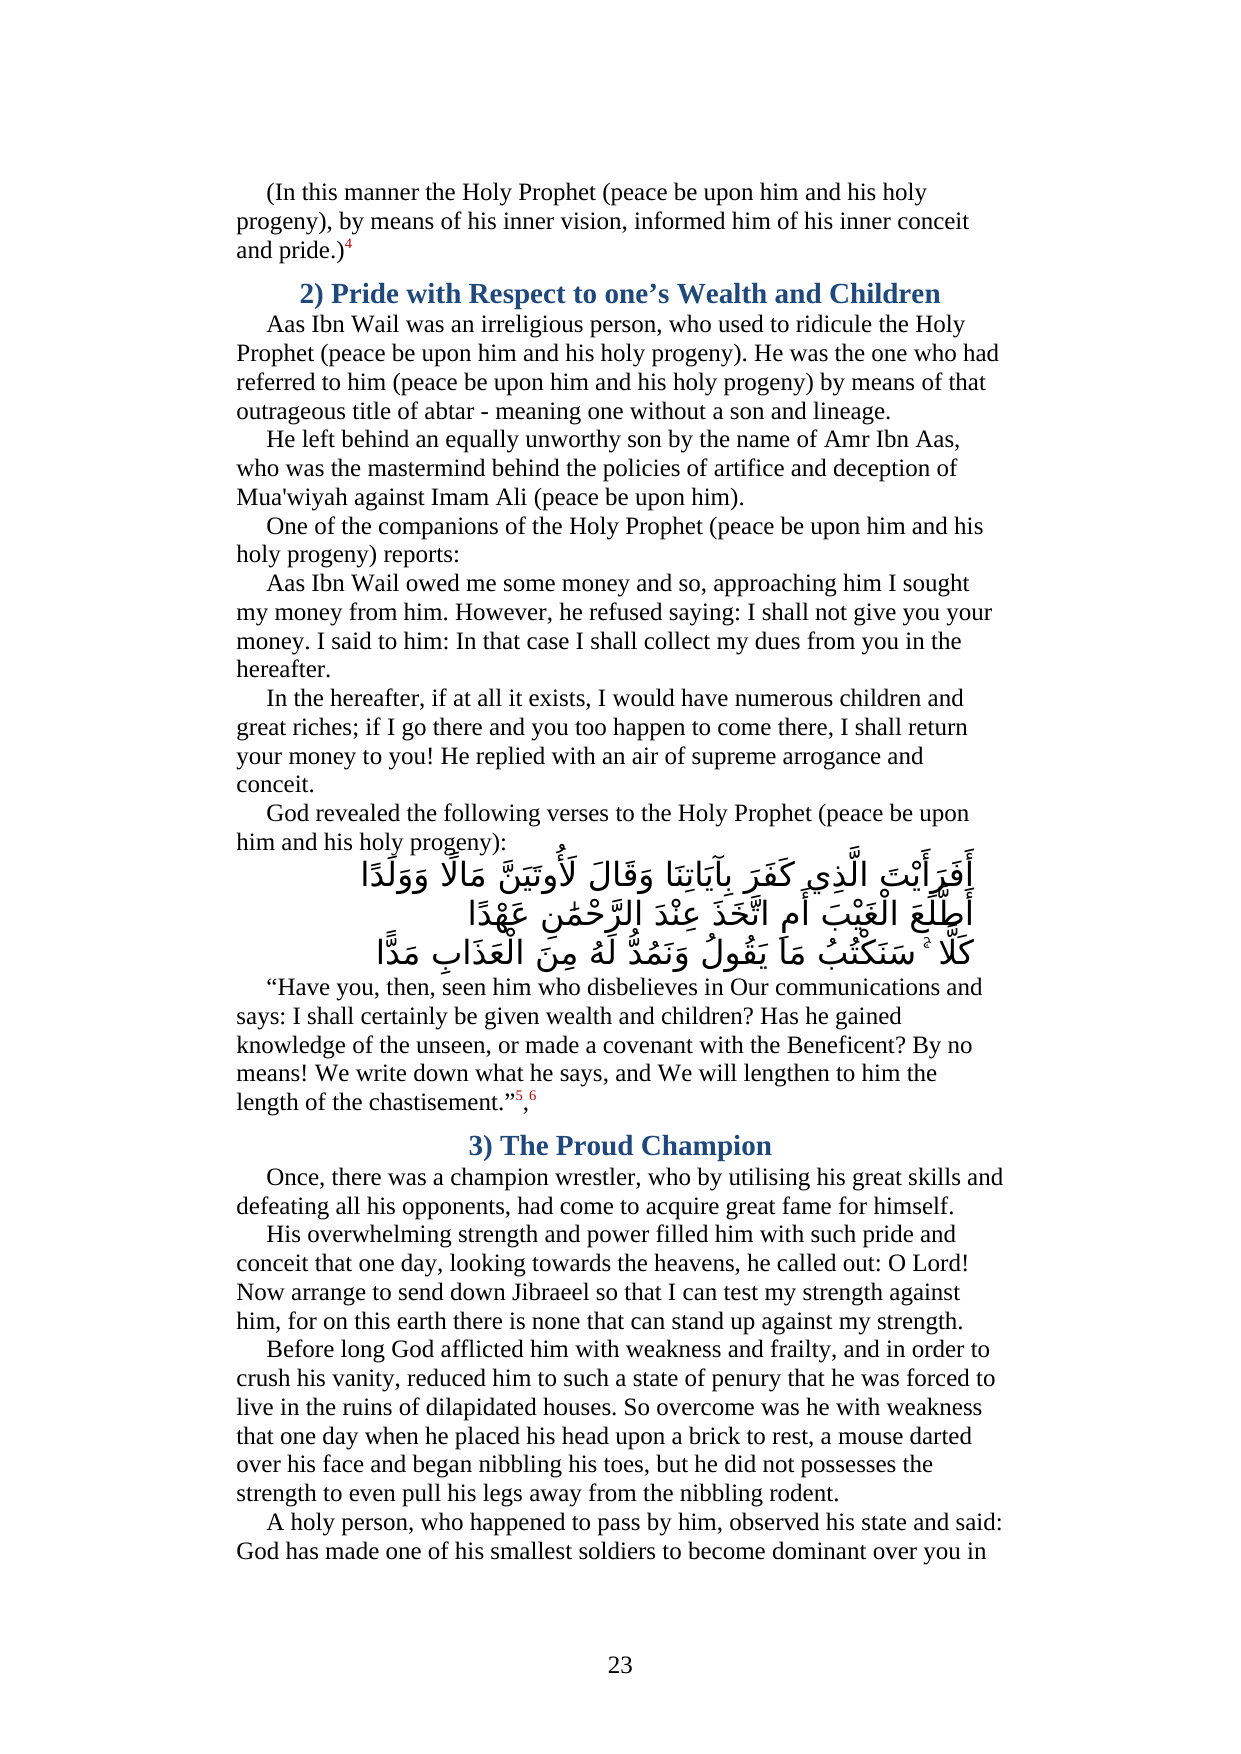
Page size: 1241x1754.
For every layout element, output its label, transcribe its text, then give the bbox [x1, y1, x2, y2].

subtitle 3) The Proud Champion [236, 1128, 1004, 1162]
text One of the companions of the Holy Prophet (peace be upon him and his holy progeny) reports: [236, 511, 1004, 568]
text Once, there was a champion wrestler, who by utilising his great skills and defeating all his opponents, had come to acquire great fame for himself. [236, 1162, 1004, 1219]
text His overwhelming strength and power filled him with such pride and conceit that one day, looking towards the heavens, he called out: O Lord! Now arrange to send down Jibraeel so that I can test my strength against him, for on this earth there is none that can stand up against my strength. [236, 1219, 1004, 1334]
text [236, 1507, 1004, 1564]
text “Have you, then, seen him who disbelieves in Our communications and says: I shall certainly be given wealth and children? Has he gained knowledge of the unseen, or made a covenant with the Beneficent? By no means! We write down what he says, and We will lengthen to him the length of the chastisement.”5,6 [236, 972, 1004, 1116]
text He left behind an equally unworthy son by the name of Amr Ibn Aas, who was the mastermind behind the policies of artifice and deception of Mua'wiyah against Imam Ali (peace be upon him). [236, 424, 1004, 511]
text Aas Ibn Wail owed me some money and so, approaching him I sought my money from him. However, he refused saying: I shall not give you your money. I said to him: In that case I shall collect my dues from you in the hereafter. [236, 568, 1004, 683]
text أَفَرَأَيْتَ الَّذِي كَفَرَ بِآيَاتِنَا وَقَالَ لَأُوتَيَنَّ مَالًا وَوَلَدًا [236, 856, 1004, 894]
text God revealed the following verses to the Holy Prophet (peace be upon him and his holy progeny): [236, 798, 1004, 856]
text Before long God afflicted him with weakness and frailty, and in order to crush his vanity, reduced him to such a state of penury that he was forced to live in the ruins of dilapidated houses. So overcome was he with weakness that one day when he placed his head upon a brick to rest, a mouse darted over his face and began nibbling his toes, but he did not possesses the strength to even pull his legs away from the nibbling rodent. [236, 1334, 1004, 1507]
subtitle 2) Pride with Respect to one’s Wealth and Children [236, 276, 1004, 309]
text كَلَّا ۚ سَنَكْتُبُ مَا يَقُولُ وَنَمُدُّ لَهُ مِنَ الْعَذَابِ مَدًّا [236, 933, 1004, 972]
text Aas Ibn Wail was an irreligious person, who used to ridicule the Holy Prophet (peace be upon him and his holy progeny). He was the one who had referred to him (peace be upon him and his holy progeny) by means of that outrageous title of abtar - meaning one without a son and lineage. [236, 309, 1004, 424]
text (In this manner the Holy Prophet (peace be upon him and his holy progeny), by means of his inner vision, informed him of his inner conceit and pride.)4 [236, 177, 1004, 263]
text In the hereafter, if at all it exists, I would have numerous children and great riches; if I go there and you too happen to come there, I shall return your money to you! He replied with an air of supreme arrogance and conceit. [236, 683, 1004, 798]
text أَطَّلَعَ الْغَيْبَ أَمِ اتَّخَذَ عِنْدَ الرَّحْمَٰنِ عَهْدًا [236, 894, 1004, 933]
